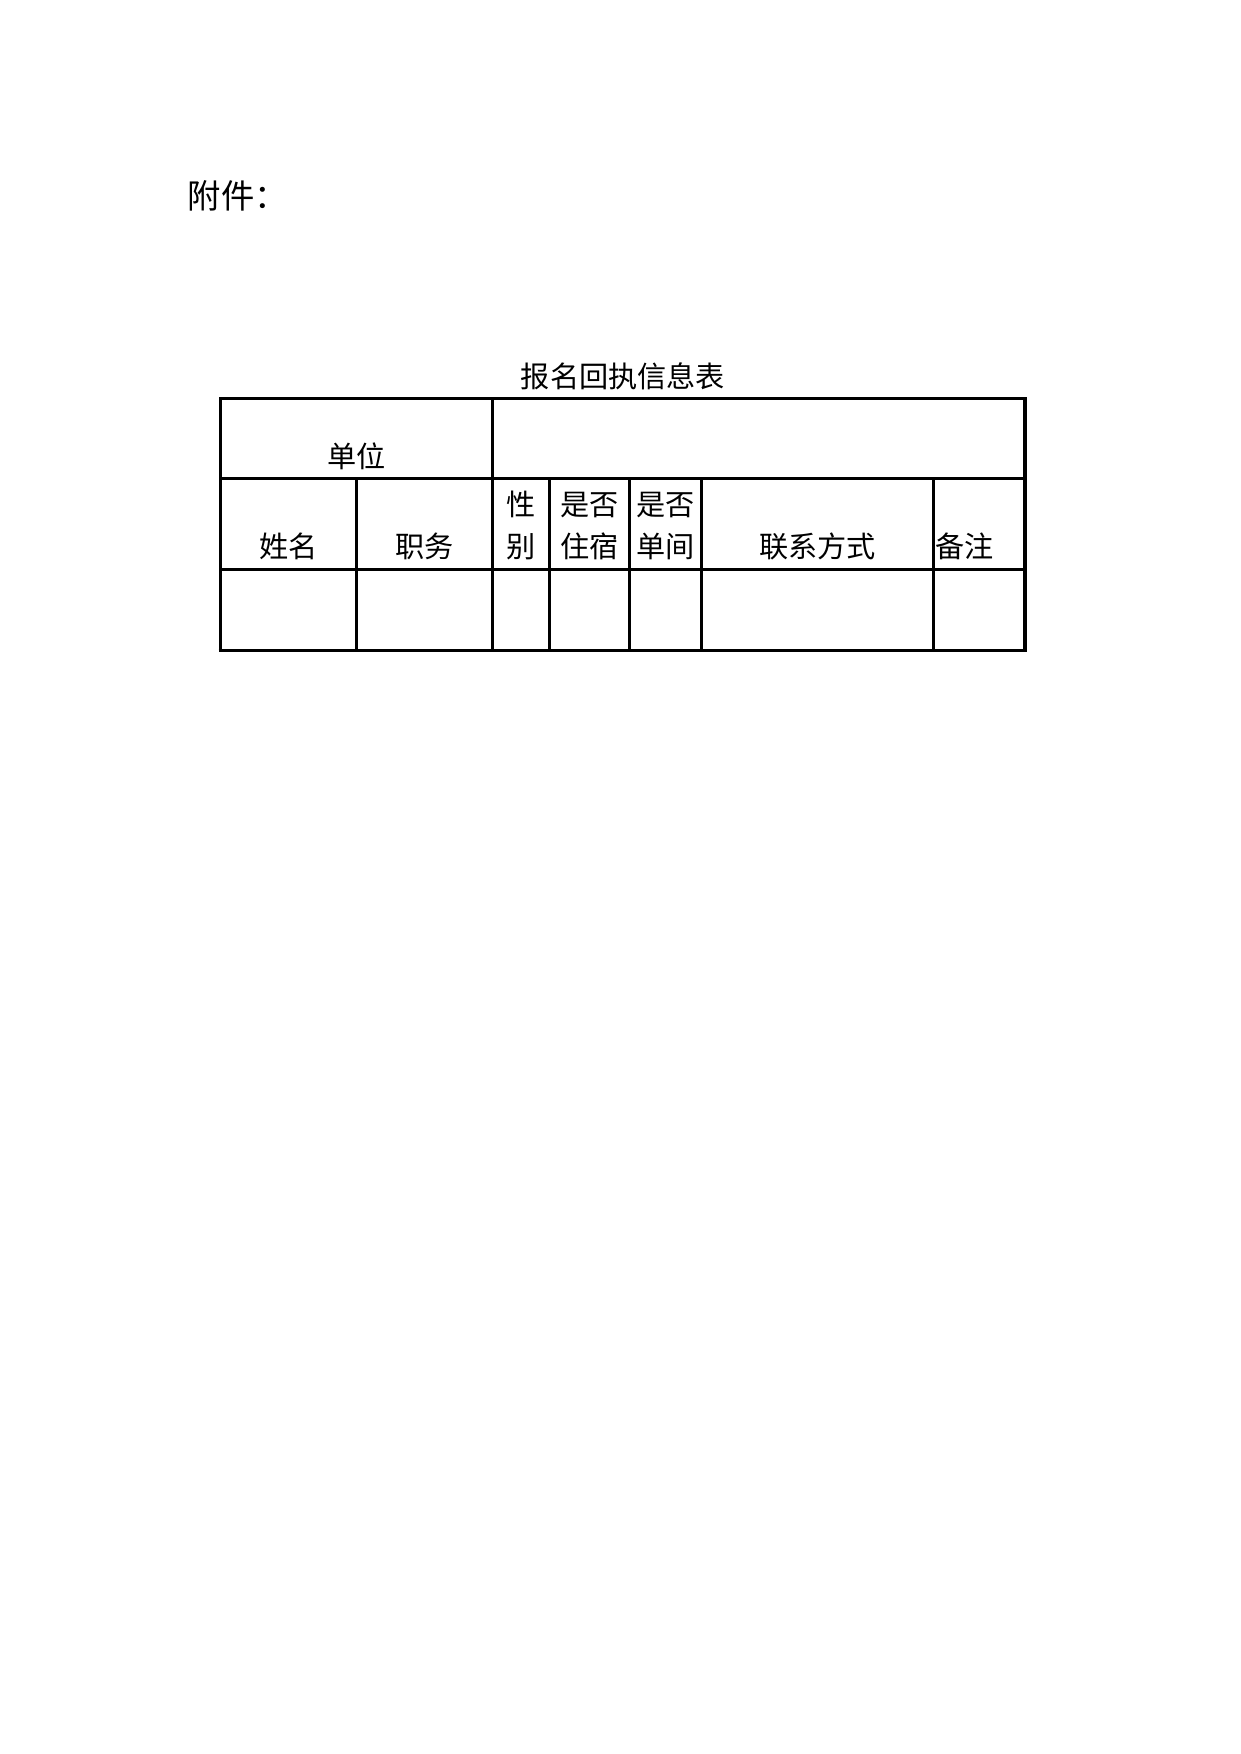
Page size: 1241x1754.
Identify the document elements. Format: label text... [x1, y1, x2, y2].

table_cell 职务 [358, 480, 491, 568]
text 附件： [187, 162, 1053, 227]
table_header 报名回执信息表 [220, 319, 1025, 397]
table_cell 备注 [935, 480, 1023, 568]
table_cell 性别 [494, 480, 548, 568]
table_cell 姓名 [222, 480, 355, 568]
table_cell 是否单间 [631, 480, 700, 568]
table_cell [703, 571, 932, 649]
table_cell 是否住宿 [551, 480, 628, 568]
table_cell [631, 571, 700, 649]
table_cell [358, 571, 491, 649]
table_cell [935, 571, 1023, 649]
table_cell [494, 400, 1023, 477]
table_cell [551, 571, 628, 649]
table_cell [494, 571, 548, 649]
table_cell 联系方式 [703, 480, 932, 568]
table_cell 单位 [222, 400, 491, 477]
table_cell [222, 571, 355, 649]
